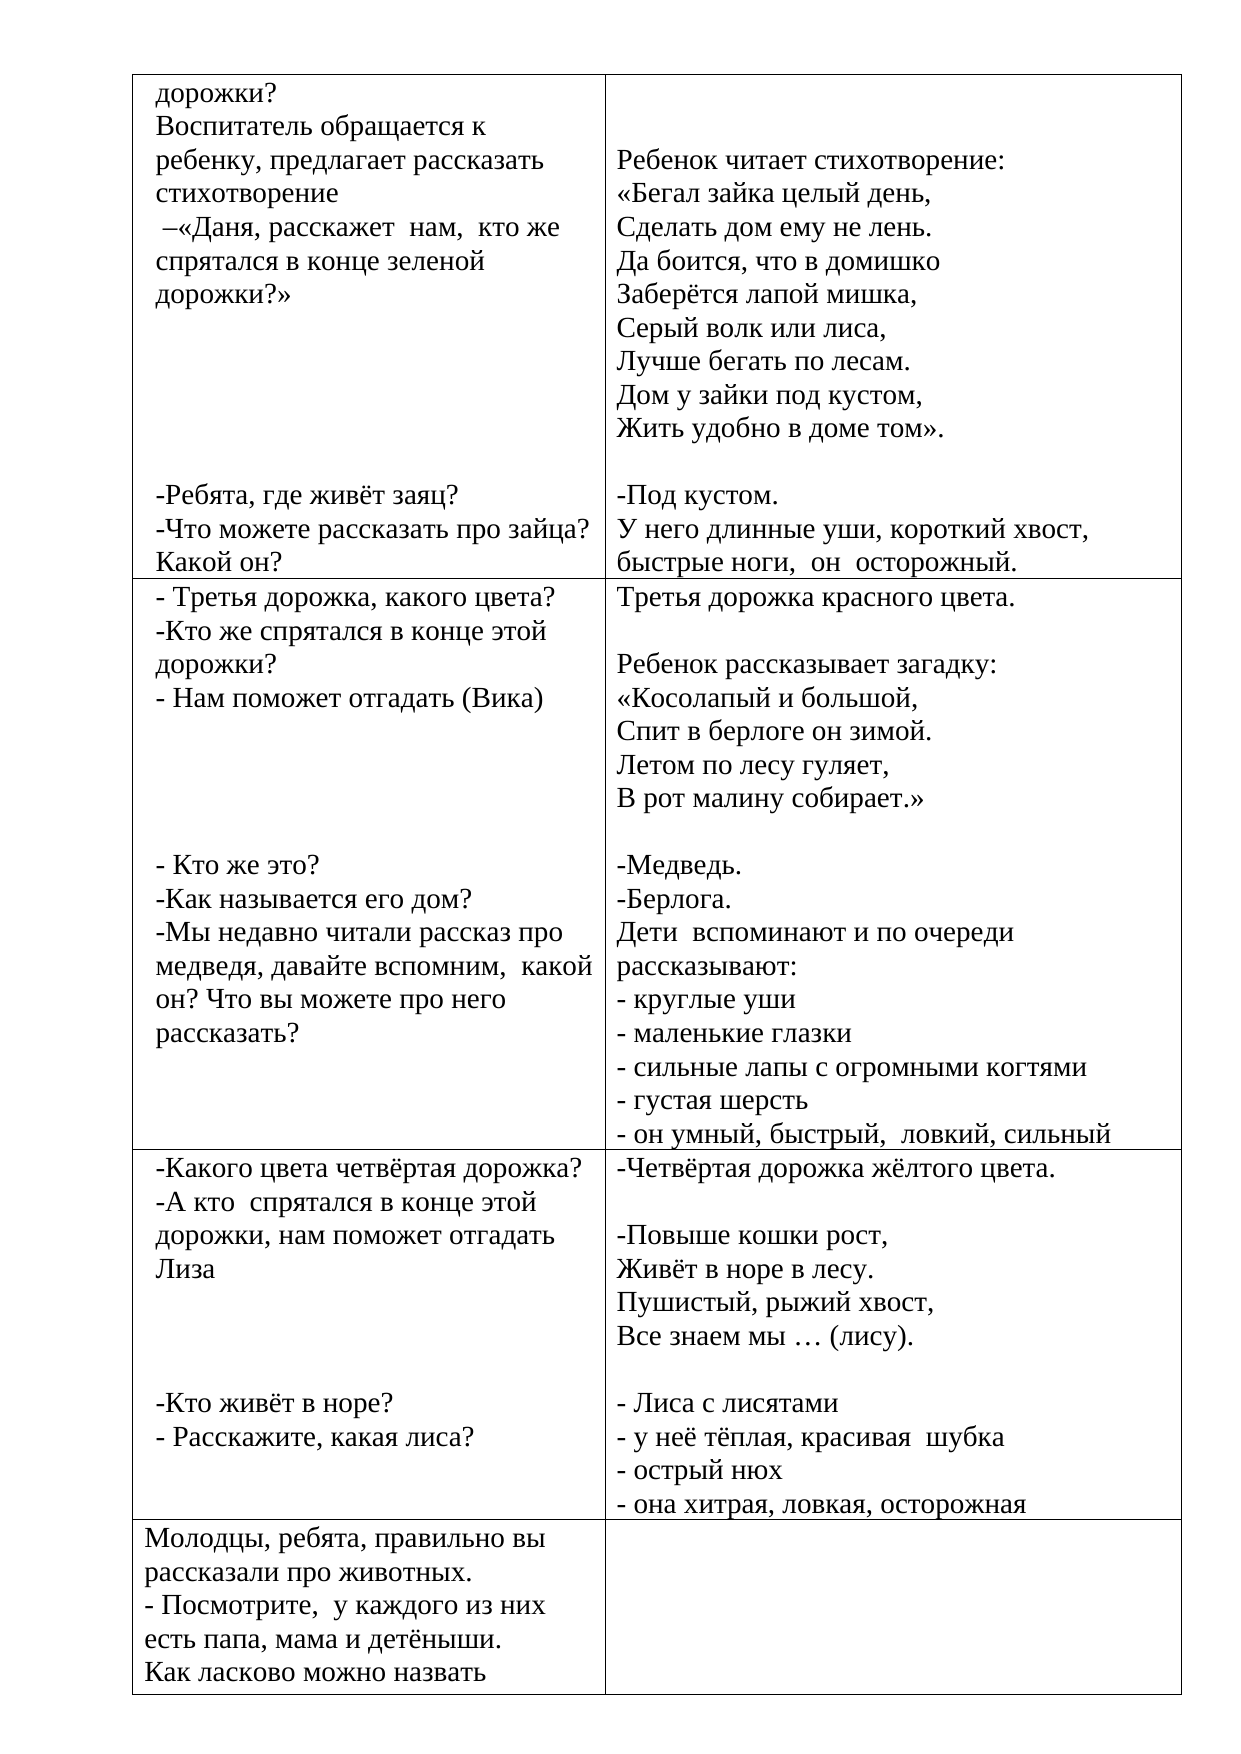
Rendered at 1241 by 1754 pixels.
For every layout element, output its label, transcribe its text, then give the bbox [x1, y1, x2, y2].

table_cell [606, 75, 1181, 578]
table_cell - Третья дорожка, какого цвета? -Кто же спрятался в конце этой дорожки? - Нам поможет отгадать (Вика) - Кто же это? -Как называется его дом? -Мы недавно читали рассказ про медведя, давайте вспомним, какой он? Что вы можете про него рассказать? [133, 579, 605, 1149]
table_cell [133, 75, 605, 578]
table_cell Третья дорожка красного цвета. Ребенок рассказывает загадку: «Косолапый и большой, Спит в берлоге он зимой. Летом по лесу гуляет, В рот малину собирает.» -Медведь. -Берлога. Дети вспоминают и по очереди рассказывают: - круглые уши - маленькие глазки - сильные лапы с огромными когтями - густая шерсть - он умный, быстрый, ловкий, сильный [606, 579, 1181, 1149]
table_cell -Какого цвета четвёртая дорожка? -А кто спрятался в конце этой дорожки, нам поможет отгадать Лиза -Кто живёт в норе? - Расскажите, какая лиса? [133, 1150, 605, 1519]
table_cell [133, 1520, 605, 1694]
table_cell -Четвёртая дорожка жёлтого цвета. -Повыше кошки рост, Живёт в норе в лесу. Пушистый, рыжий хвост, Все знаем мы … (лису). - Лиса с лисятами - у неё тёплая, красивая шубка - острый нюх - она хитрая, ловкая, осторожная [606, 1150, 1181, 1519]
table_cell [606, 1520, 1181, 1694]
